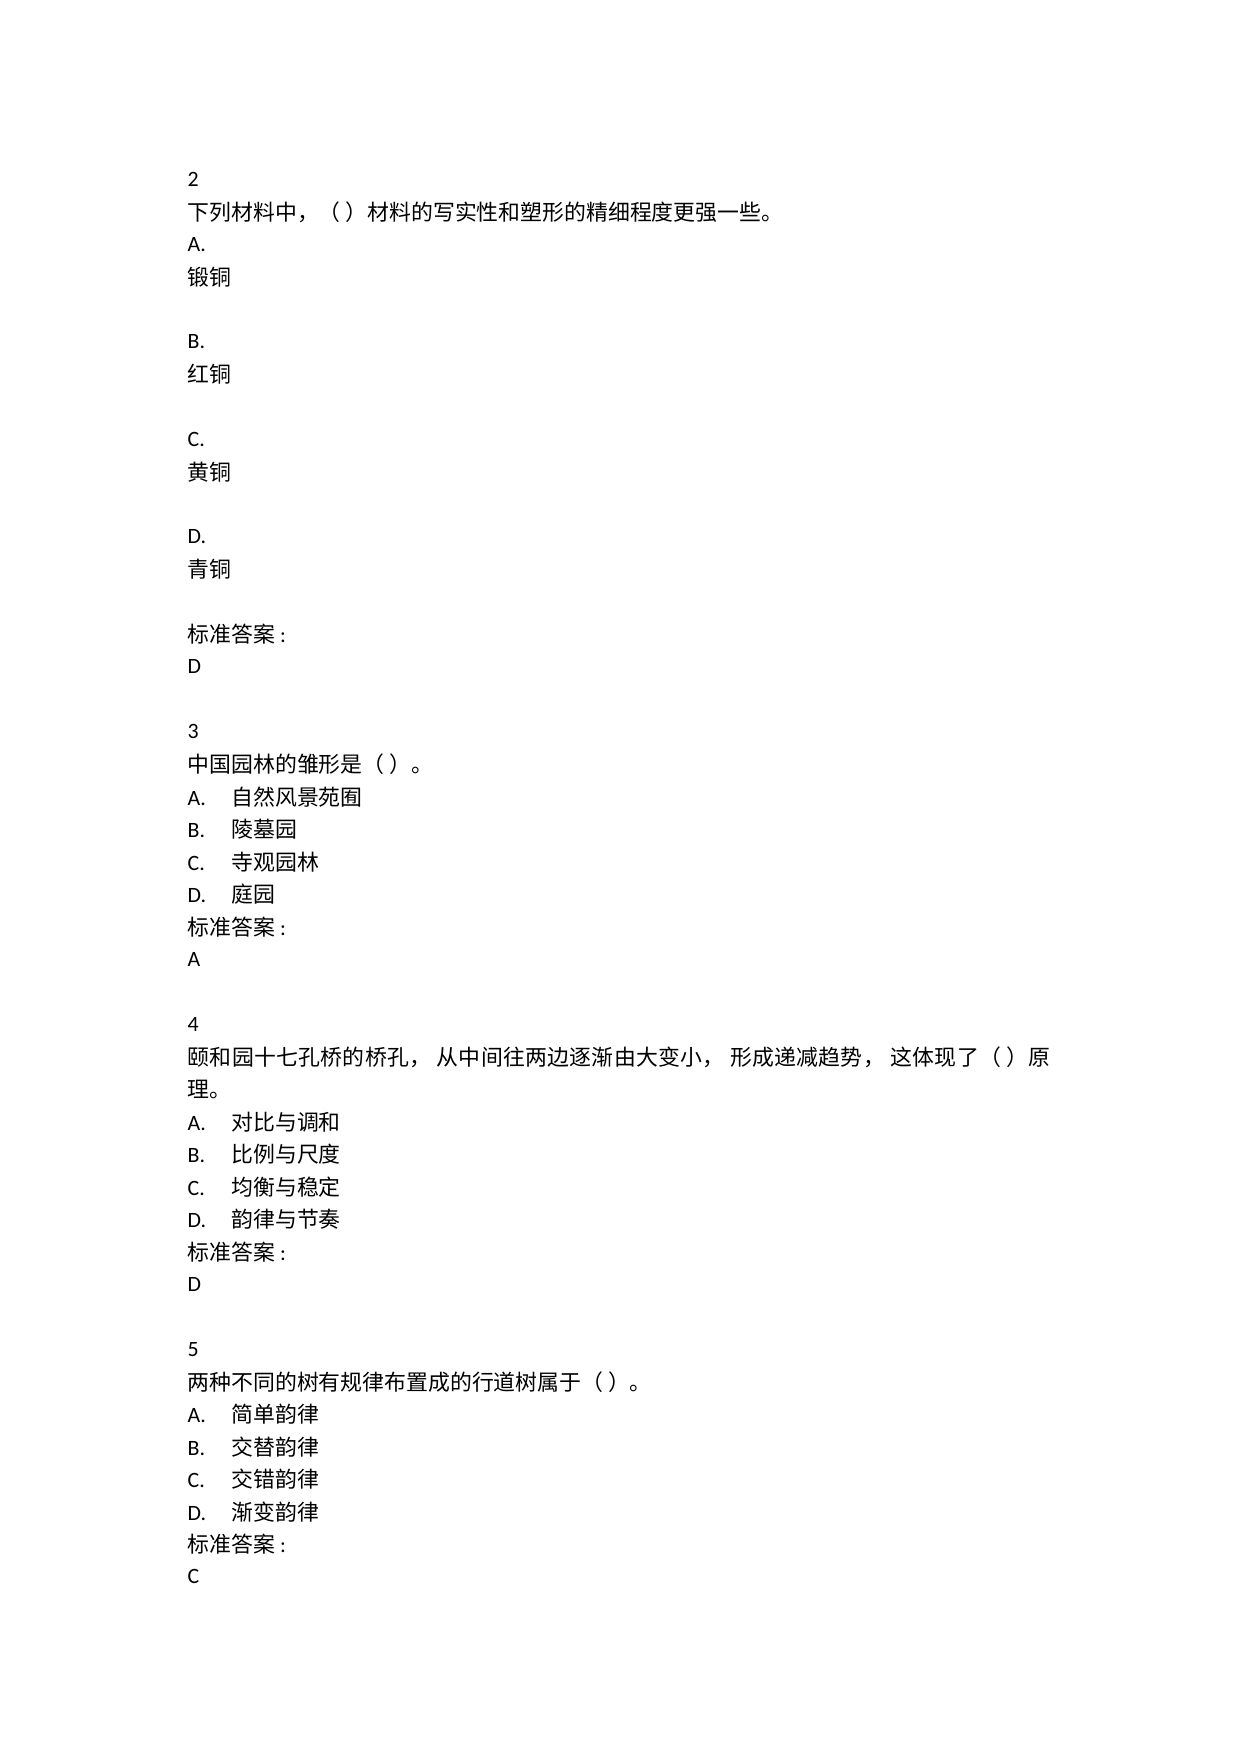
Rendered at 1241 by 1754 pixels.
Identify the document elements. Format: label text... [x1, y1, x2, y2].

text D [187, 1267, 1053, 1299]
text D. 渐变韵律 [187, 1494, 1053, 1527]
text 中国园林的雏形是（ ）。 [187, 747, 1053, 779]
text 标准答案 : [187, 1527, 1053, 1559]
text D. 韵律与节奏 [187, 1202, 1053, 1234]
text C. [187, 422, 1053, 454]
text D. [187, 519, 1053, 552]
text C. 交错韵律 [187, 1462, 1053, 1494]
text A. 简单韵律 [187, 1397, 1053, 1429]
text 标准答案 : [187, 617, 1053, 649]
text 5 [187, 1332, 1053, 1364]
text A [187, 942, 1053, 974]
text C [187, 1559, 1053, 1592]
text 锻铜 [187, 259, 1053, 292]
text A. [187, 227, 1053, 259]
text B. 交替韵律 [187, 1429, 1053, 1462]
text 颐和园十七孔桥的桥孔， 从中间往两边逐渐由大变小， 形成递减趋势， 这体现了（ ）原理。 [187, 1039, 1053, 1104]
text 4 [187, 1007, 1053, 1039]
text 黄铜 [187, 454, 1053, 487]
text C. 寺观园林 [187, 844, 1053, 877]
text 青铜 [187, 552, 1053, 584]
text 标准答案 : [187, 909, 1053, 942]
text B. [187, 324, 1053, 357]
text 下列材料中，（ ）材料的写实性和塑形的精细程度更强一些。 [187, 194, 1053, 227]
text 标准答案 : [187, 1234, 1053, 1267]
text D [187, 649, 1053, 682]
text 红铜 [187, 357, 1053, 389]
text A. 对比与调和 [187, 1104, 1053, 1137]
text B. 陵墓园 [187, 812, 1053, 844]
text 2 [187, 162, 1053, 194]
text B. 比例与尺度 [187, 1137, 1053, 1169]
text A. 自然风景苑囿 [187, 779, 1053, 812]
text C. 均衡与稳定 [187, 1169, 1053, 1202]
text 3 [187, 714, 1053, 747]
text D. 庭园 [187, 877, 1053, 909]
text 两种不同的树有规律布置成的行道树属于（ ）。 [187, 1364, 1053, 1397]
